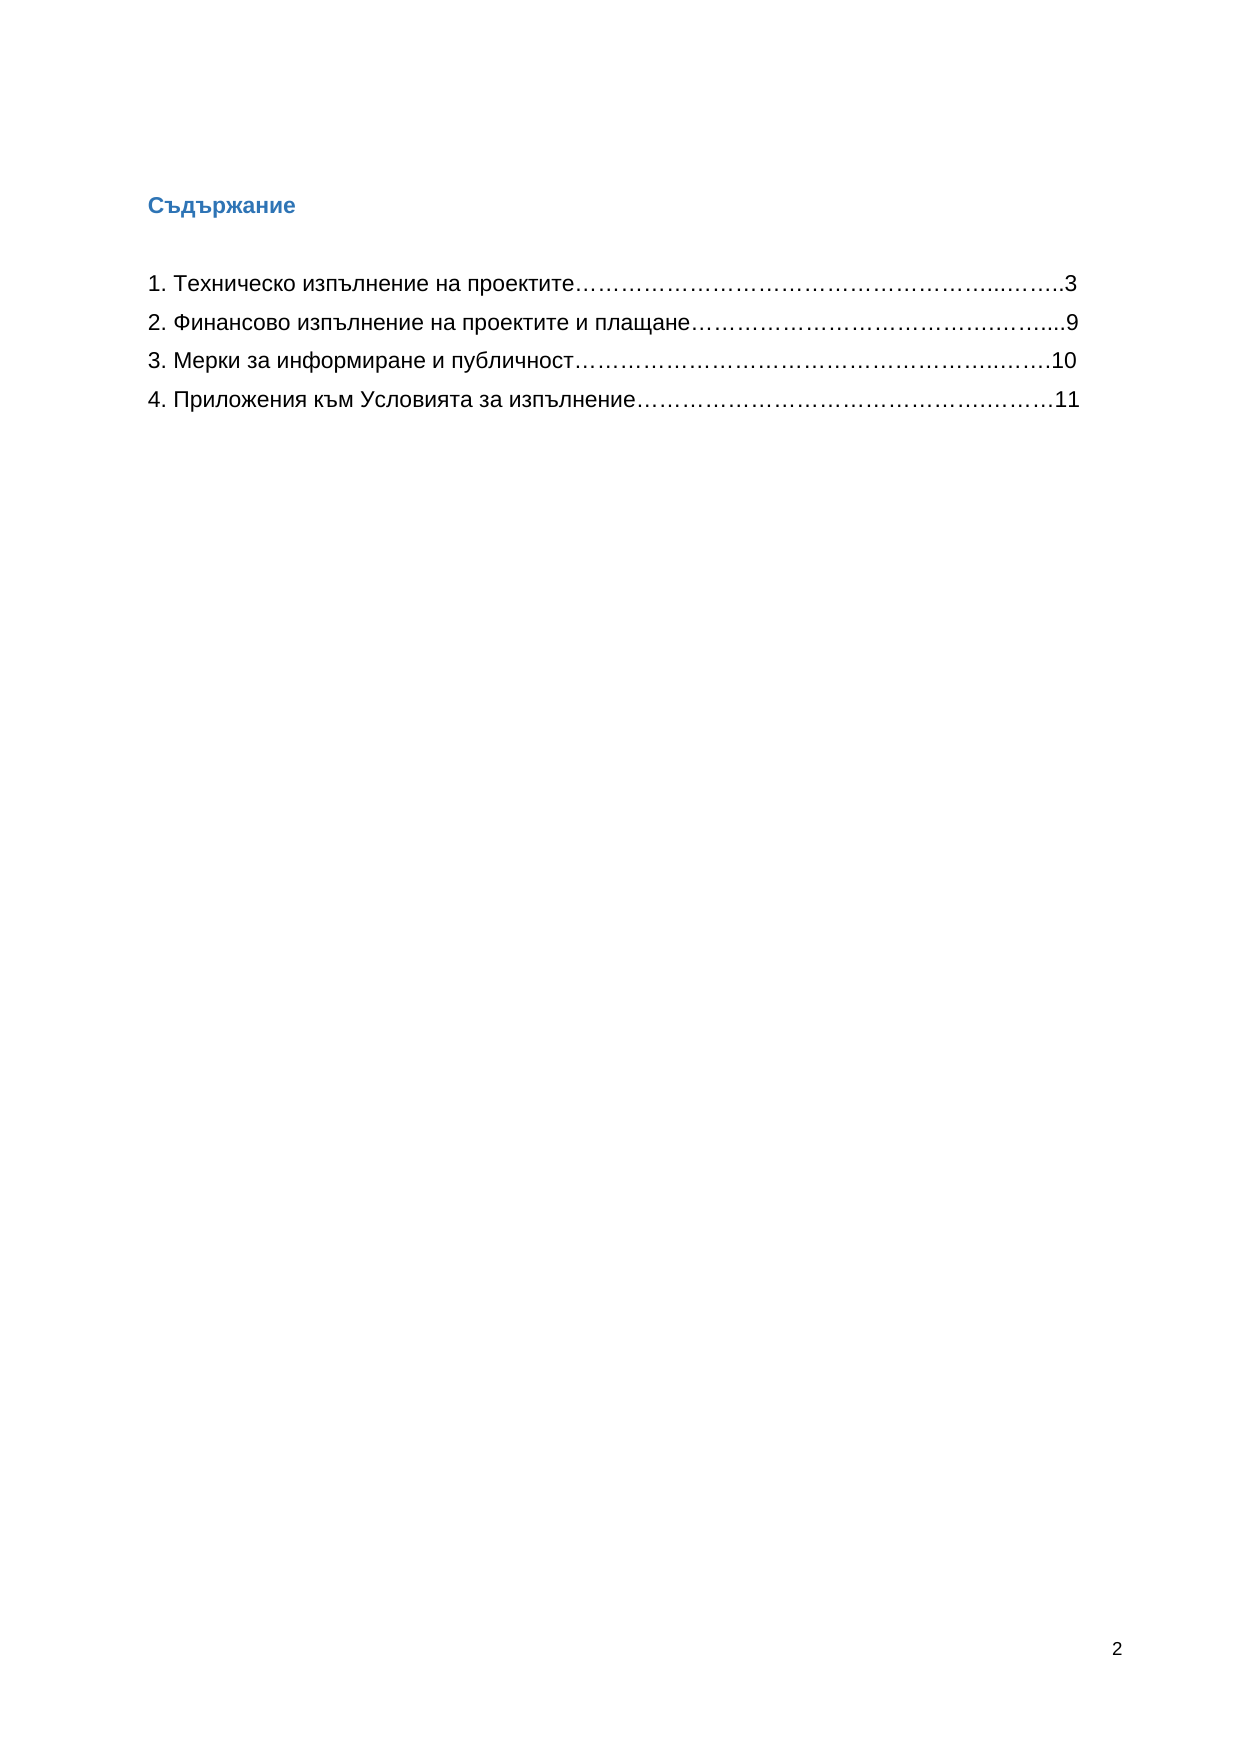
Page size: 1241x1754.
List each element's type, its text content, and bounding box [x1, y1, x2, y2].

text 1. Техническо изпълнение на проектите………………………………………………...……..3 [148, 270, 1122, 296]
text Съдържание [148, 192, 1122, 218]
text 4. Приложения към Условията за изпълнение……………………………………….………11 [148, 386, 1122, 413]
text 2. Финансово изпълнение на проектите и плащане………………………………….……....9 [148, 308, 1122, 335]
text 3. Мерки за информиране и публичност………………………………………………..…….10 [148, 347, 1122, 374]
